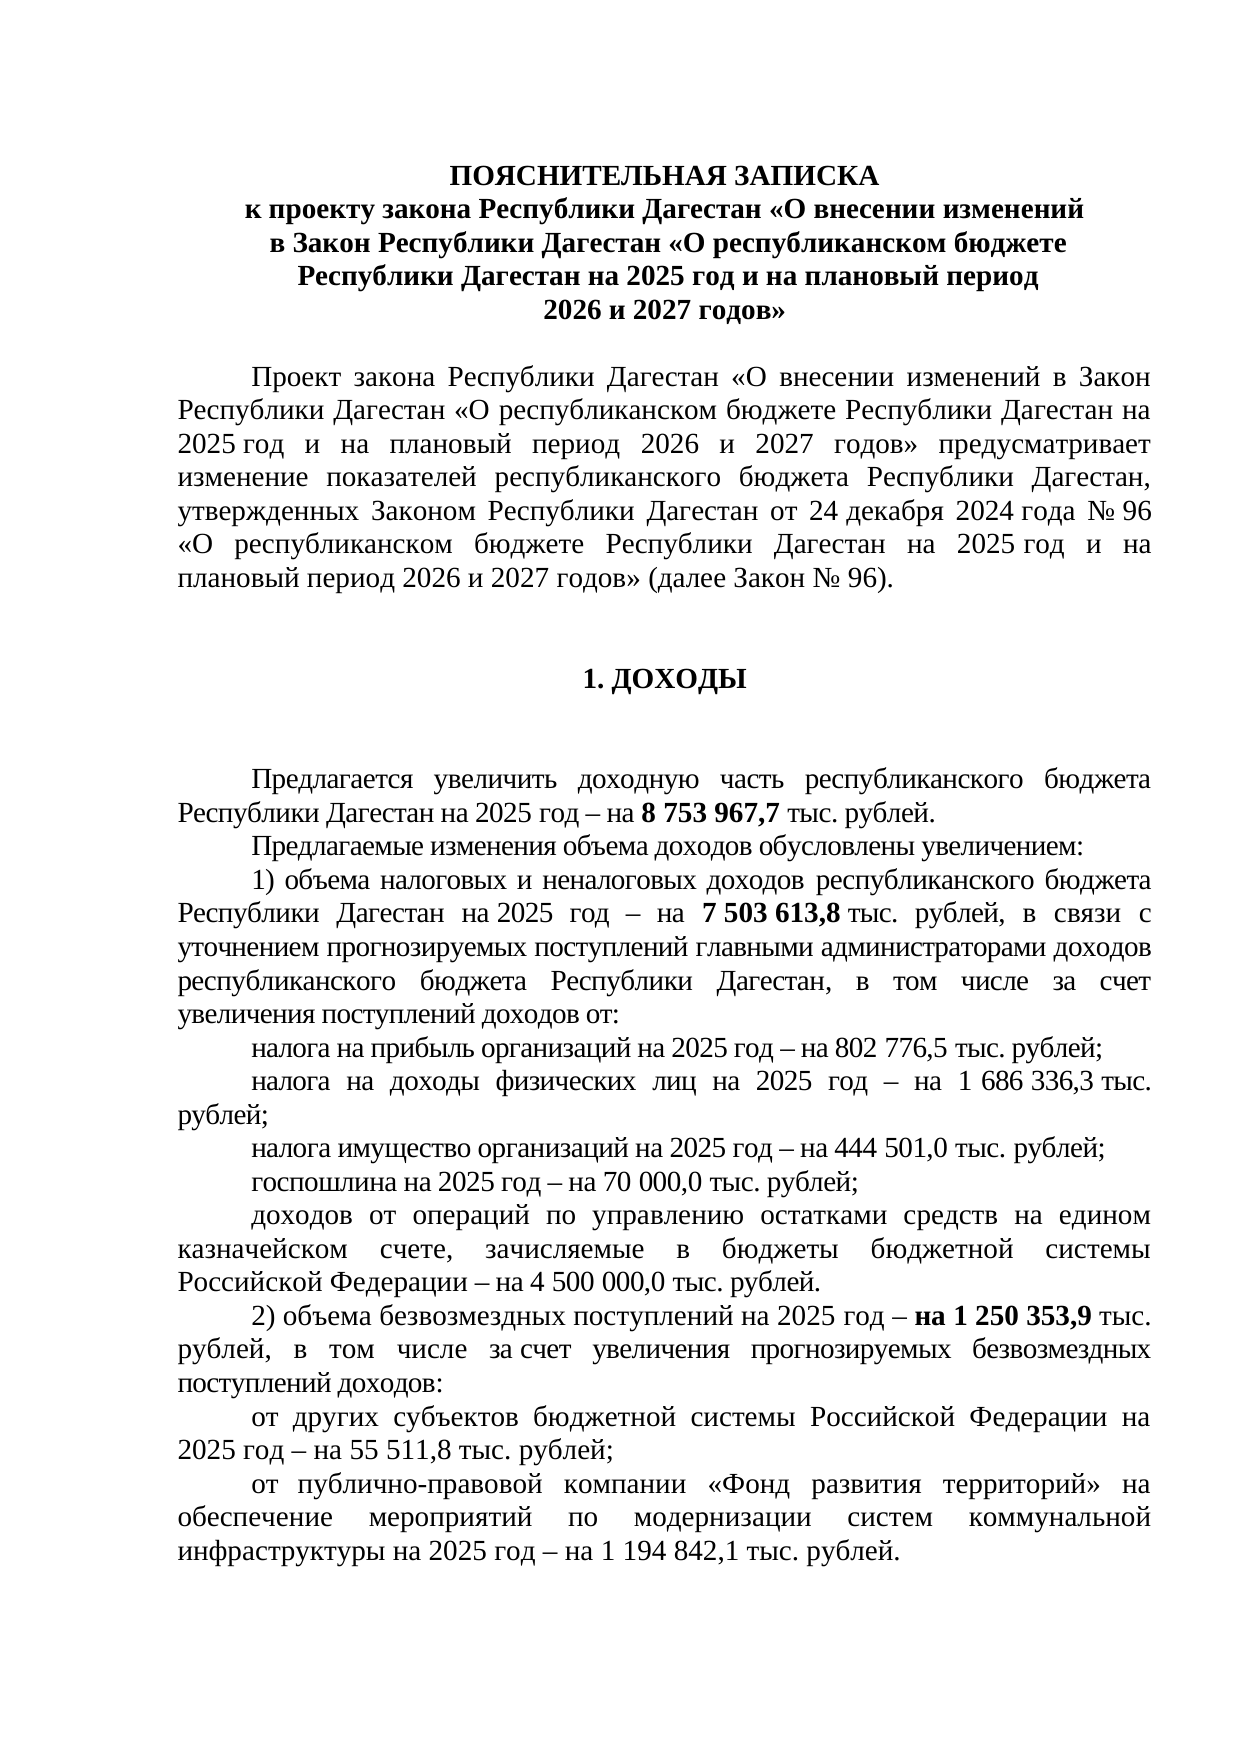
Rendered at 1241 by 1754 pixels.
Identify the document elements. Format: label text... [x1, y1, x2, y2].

text налога на прибыль организаций на 2025 год – на 802 776,5 тыс. рублей; [177, 1030, 1152, 1063]
text в Закон Республики Дагестан «О республиканском бюджете [177, 225, 1152, 258]
text налога имущество организаций на 2025 год – на 444 501,0 тыс. рублей; [177, 1130, 1152, 1164]
text доходов от операций по управлению остатками средств на едином казначейском счете, зачисляемые в бюджеты бюджетной системы Российской Федерации – на 4 500 000,0 тыс. рублей. [177, 1197, 1152, 1298]
text 2) объема безвозмездных поступлений на 2025 год – на 1 250 353,9 тыс. рублей, в том числе за счет увеличения прогнозируемых безвозмездных поступлений доходов: [177, 1298, 1152, 1399]
text Предлагается увеличить доходную часть республиканского бюджета Республики Дагестан на 2025 год – на 8 753 967,7 тыс. рублей. [177, 761, 1152, 828]
text госпошлина на 2025 год – на 70 000,0 тыс. рублей; [177, 1164, 1152, 1197]
text Республики Дагестан на 2025 год и на плановый период [177, 258, 1152, 292]
text 2026 и 2027 годов» [177, 292, 1152, 325]
text от публично-правовой компании «Фонд развития территорий» на обеспечение мероприятий по модернизации систем коммунальной инфраструктуры на 2025 год – на 1 194 842,1 тыс. рублей. [177, 1466, 1152, 1566]
text Предлагаемые изменения объема доходов обусловлены увеличением: [177, 828, 1152, 862]
text 1. ДОХОДЫ [177, 661, 1152, 694]
text к проекту закона Республики Дагестан «О внесении изменений [177, 191, 1152, 225]
text налога на доходы физических лиц на 2025 год – на 1 686 336,3 тыс. рублей; [177, 1063, 1152, 1130]
text Проект закона Республики Дагестан «О внесении изменений в Закон Республики Дагестан «О республиканском бюджете Республики Дагестан на 2025 год и на плановый период 2026 и 2027 годов» предусматривает изменение показателей республиканского бюджета Республики Дагестан, утвержденных Законом Республики Дагестан от 24 декабря 2024 года № 96 «О республиканском бюджете Республики Дагестан на 2025 год и на плановый период 2026 и 2027 годов» (далее Закон № 96). [177, 359, 1152, 594]
text 1) объема налоговых и неналоговых доходов республиканского бюджета Республики Дагестан на 2025 год – на 7 503 613,8 тыс. рублей, в связи с уточнением прогнозируемых поступлений главными администраторами доходов республиканского бюджета Республики Дагестан, в том числе за счет увеличения поступлений доходов от: [177, 862, 1152, 1030]
text ПОЯСНИТЕЛЬНАЯ ЗАПИСКА [177, 158, 1152, 191]
text от других субъектов бюджетной системы Российской Федерации на 2025 год – на 55 511,8 тыс. рублей; [177, 1399, 1152, 1466]
